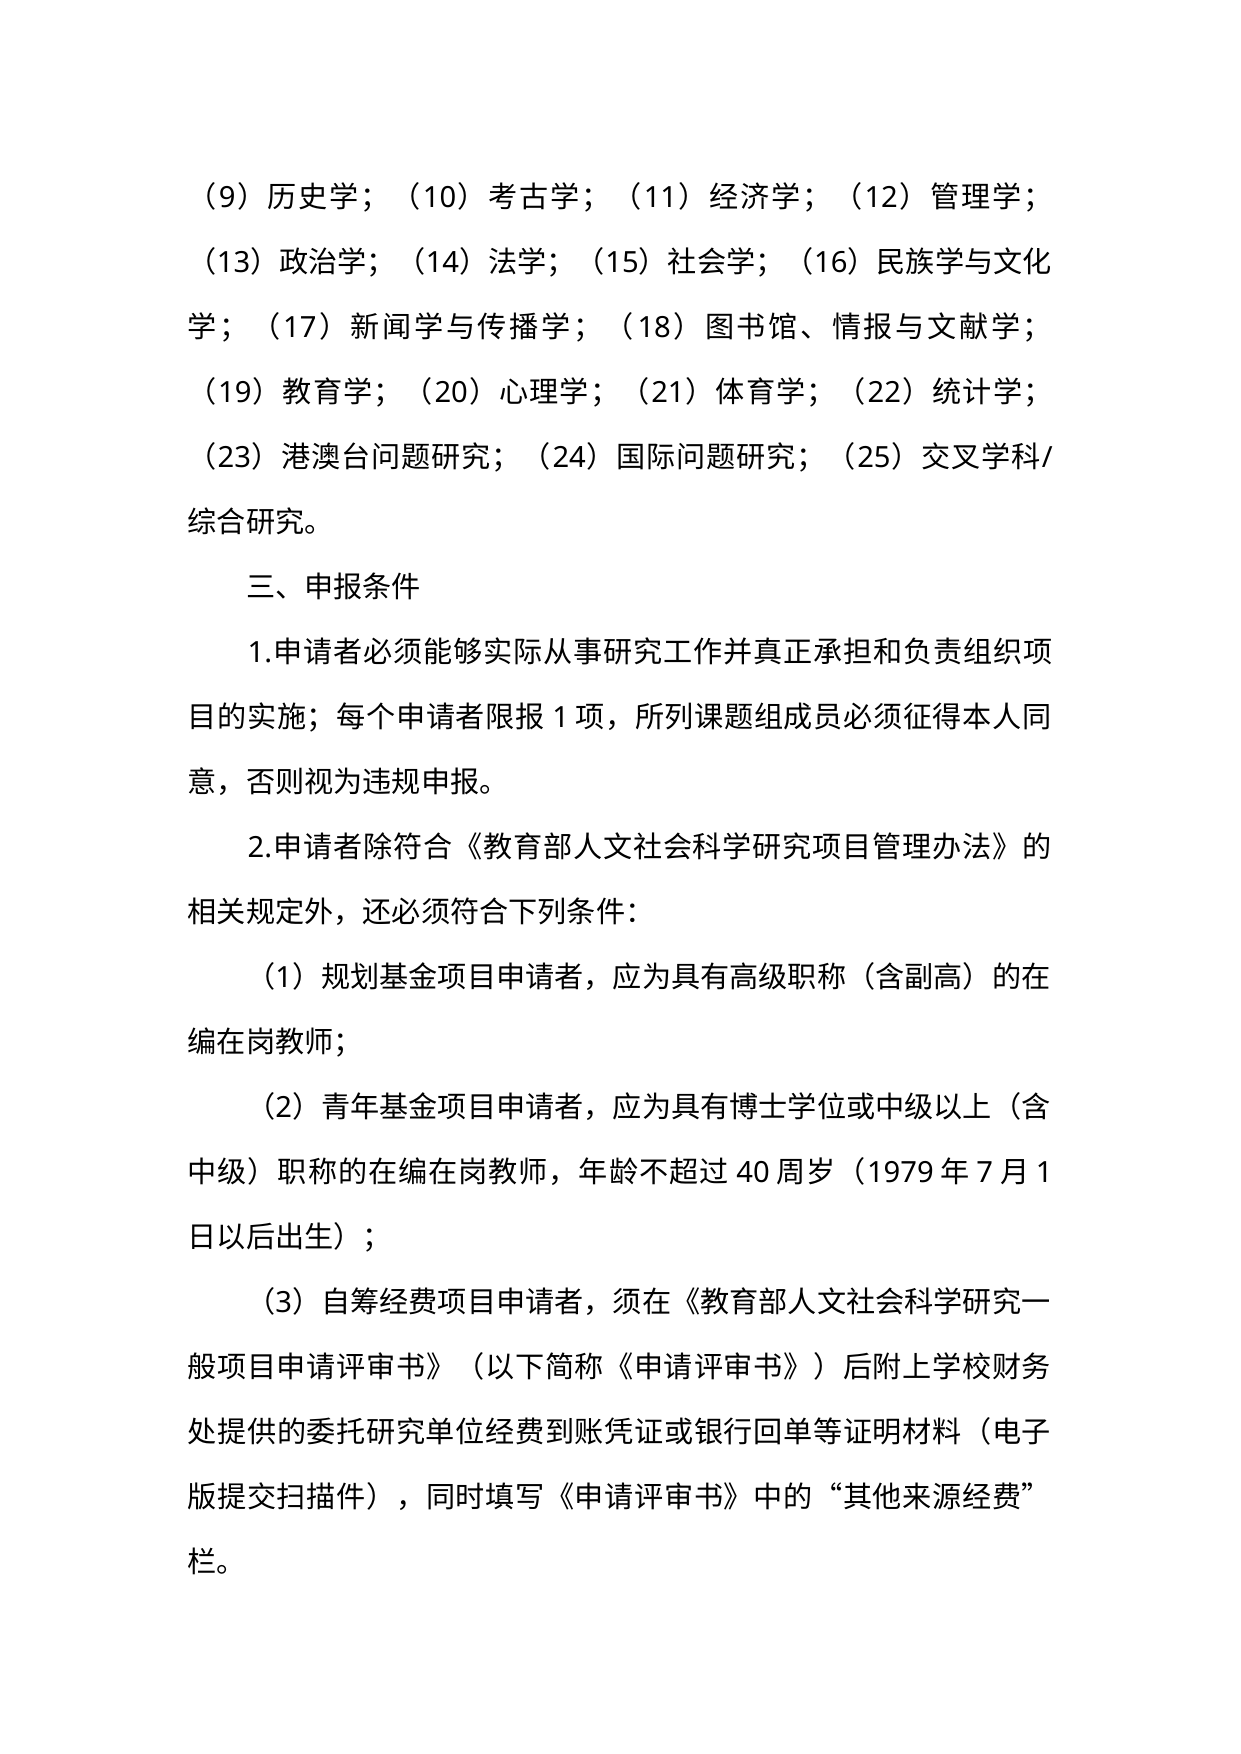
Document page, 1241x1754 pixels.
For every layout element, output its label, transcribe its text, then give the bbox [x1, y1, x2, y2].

text 三、申报条件 [187, 552, 1053, 617]
text （2）青年基金项目申请者，应为具有博士学位或中级以上（含中级）职称的在编在岗教师，年龄不超过40周岁（1979年7月1日以后出生）； [187, 1072, 1053, 1267]
text （3）自筹经费项目申请者，须在《教育部人文社会科学研究一般项目申请评审书》（以下简称《申请评审书》）后附上学校财务处提供的委托研究单位经费到账凭证或银行回单等证明材料（电子版提交扫描件），同时填写《申请评审书》中的“其他来源经费”栏。 [187, 1267, 1053, 1592]
text （1）规划基金项目申请者，应为具有高级职称（含副高）的在编在岗教师； [187, 942, 1053, 1072]
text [187, 162, 1053, 552]
text 2.申请者除符合《教育部人文社会科学研究项目管理办法》的相关规定外，还必须符合下列条件： [187, 812, 1053, 942]
text 1.申请者必须能够实际从事研究工作并真正承担和负责组织项目的实施；每个申请者限报1项，所列课题组成员必须征得本人同意，否则视为违规申报。 [187, 617, 1053, 812]
